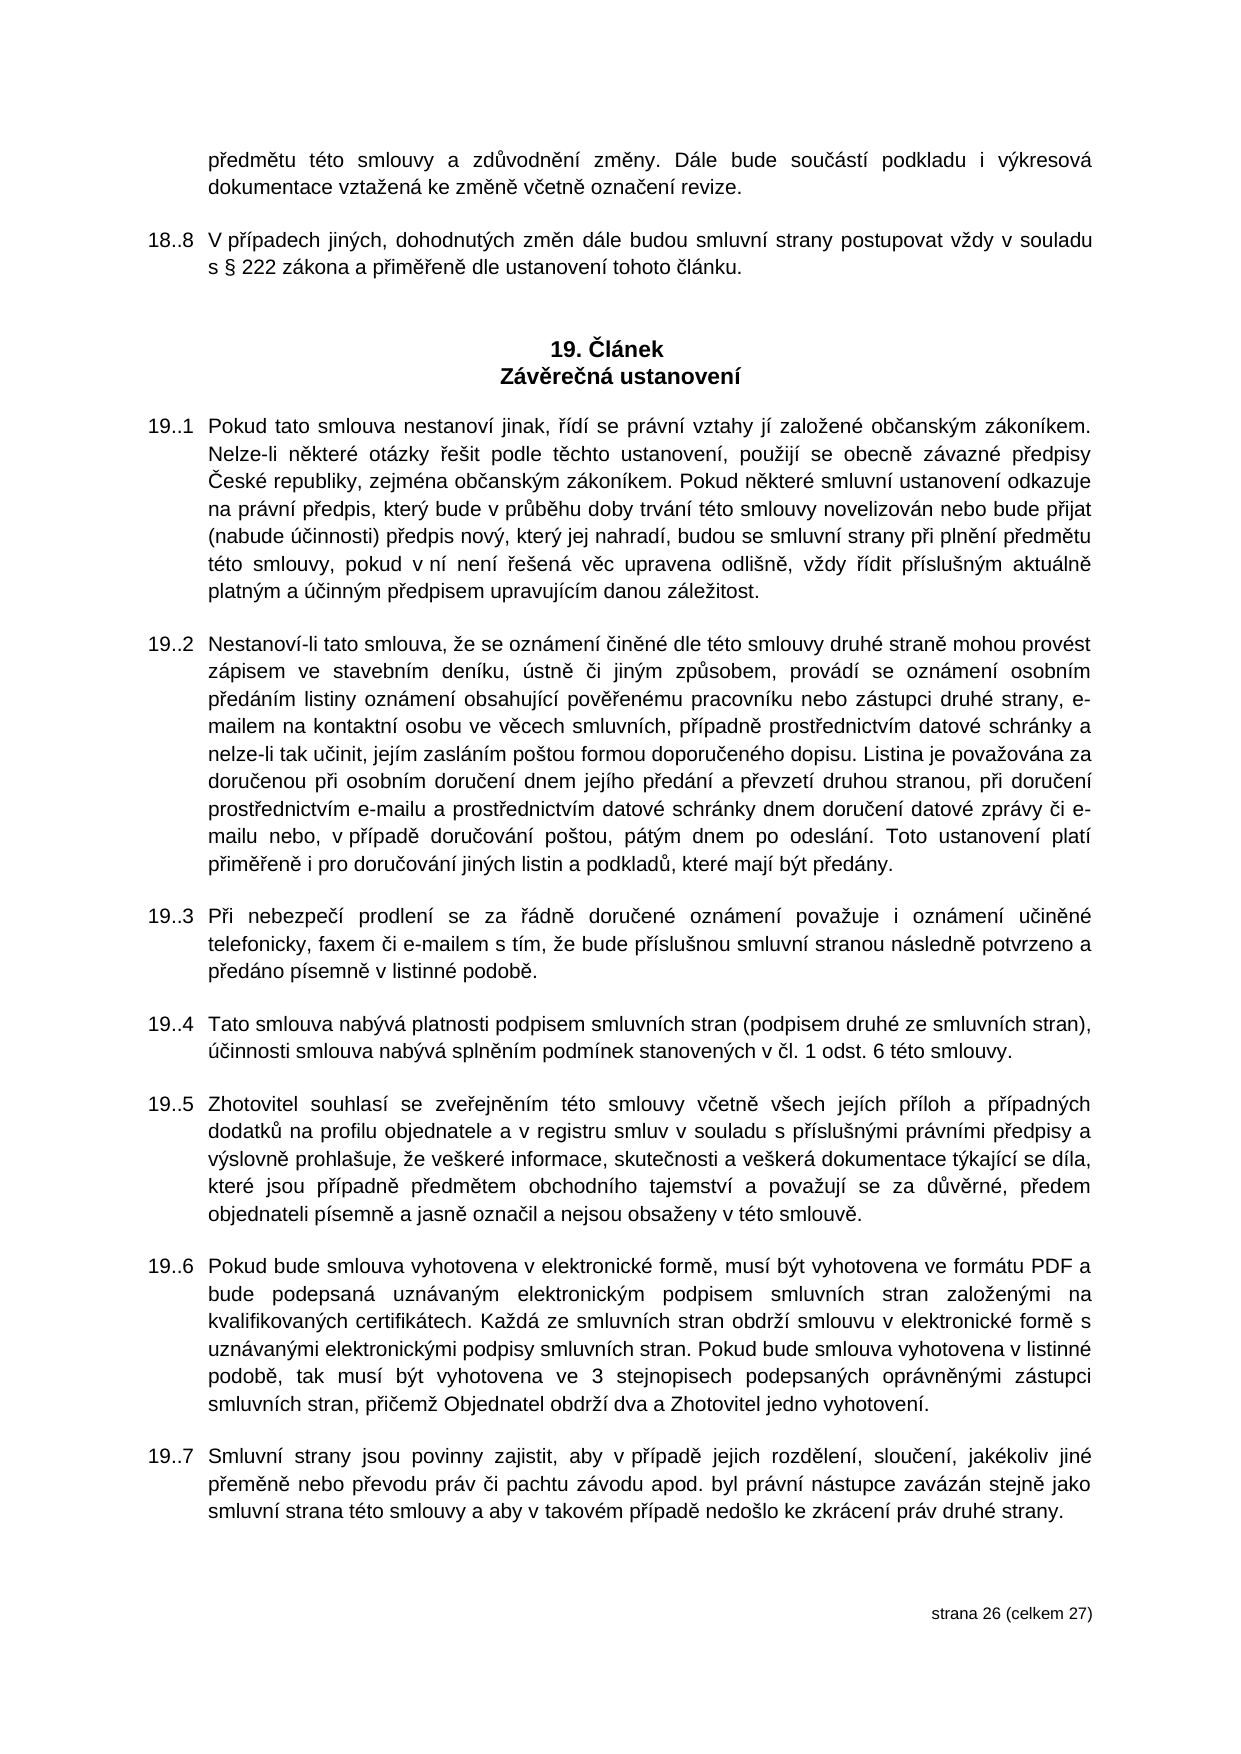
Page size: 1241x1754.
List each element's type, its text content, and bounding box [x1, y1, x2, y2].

subtitle V případech jiných, dohodnutých změn dále budou smluvní strany postupovat vždy v souladu s § 222 zákona a přiměřeně dle ustanovení tohoto článku. [148, 228, 1092, 279]
subtitle Závěrečná ustanovení [148, 363, 1092, 389]
subtitle Nestanoví-li tato smlouva, že se oznámení činěné dle této smlouvy druhé straně mohou provést zápisem ve stavebním deníku, ústně či jiným způsobem, provádí se oznámení osobním předáním listiny oznámení obsahující pověřenému pracovníku nebo zástupci druhé strany, e-mailem na kontaktní osobu ve věcech smluvních, případně prostřednictvím datové schránky a nelze-li tak učinit, jejím zasláním poštou formou doporučeného dopisu. Listina je považována za doručenou při osobním doručení dnem jejího předání a převzetí druhou stranou, při doručení prostřednictvím e-mailu a prostřednictvím datové schránky dnem doručení datové zprávy či e-mailu nebo, v případě doručování poštou, pátým dnem po odeslání. Toto ustanovení platí přiměřeně i pro doručování jiných listin a podkladů, které mají být předány. [148, 632, 1092, 876]
subtitle Pokud bude smlouva vyhotovena v elektronické formě, musí být vyhotovena ve formátu PDF a bude podepsaná uznávaným elektronickým podpisem smluvních stran založenými na kvalifikovaných certifikátech. Každá ze smluvních stran obdrží smlouvu v elektronické formě s uznávanými elektronickými podpisy smluvních stran. Pokud bude smlouva vyhotovena v listinné podobě, tak musí být vyhotovena ve 3 stejnopisech podepsaných oprávněnými zástupci smluvních stran, přičemž Objednatel obdrží dva a Zhotovitel jedno vyhotovení. [148, 1254, 1092, 1416]
subtitle Zhotovitel souhlasí se zveřejněním této smlouvy včetně všech jejích příloh a případných dodatků na profilu objednatele a v registru smluv v souladu s příslušnými právními předpisy a výslovně prohlašuje, že veškeré informace, skutečnosti a veškerá dokumentace týkající se díla, které jsou případně předmětem obchodního tajemství a považují se za důvěrné, předem objednateli písemně a jasně označil a nejsou obsaženy v této smlouvě. [148, 1092, 1092, 1226]
subtitle Tato smlouva nabývá platnosti podpisem smluvních stran (podpisem druhé ze smluvních stran), účinnosti smlouva nabývá splněním podmínek stanovených v čl. 1 odst. 6 této smlouvy. [148, 1012, 1092, 1063]
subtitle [148, 148, 1092, 199]
subtitle Při nebezpečí prodlení se za řádně doručené oznámení považuje i oznámení učiněné telefonicky, faxem či e-mailem s tím, že bude příslušnou smluvní stranou následně potvrzeno a předáno písemně v listinné podobě. [148, 904, 1092, 983]
subtitle Smluvní strany jsou povinny zajistit, aby v případě jejich rozdělení, sloučení, jakékoliv jiné přeměně nebo převodu práv či pachtu závodu apod. byl právní nástupce zavázán stejně jako smluvní strana této smlouvy a aby v takovém případě nedošlo ke zkrácení práv druhé strany. [148, 1444, 1092, 1523]
subtitle Pokud tato smlouva nestanoví jinak, řídí se právní vztahy jí založené občanským zákoníkem. Nelze-li některé otázky řešit podle těchto ustanovení, použijí se obecně závazné předpisy České republiky, zejména občanským zákoníkem. Pokud některé smluvní ustanovení odkazuje na právní předpis, který bude v průběhu doby trvání této smlouvy novelizován nebo bude přijat (nabude účinnosti) předpis nový, který jej nahradí, budou se smluvní strany při plnění předmětu této smlouvy, pokud v ní není řešená věc upravena odlišně, vždy řídit příslušným aktuálně platným a účinným předpisem upravujícím danou záležitost. [148, 414, 1092, 603]
